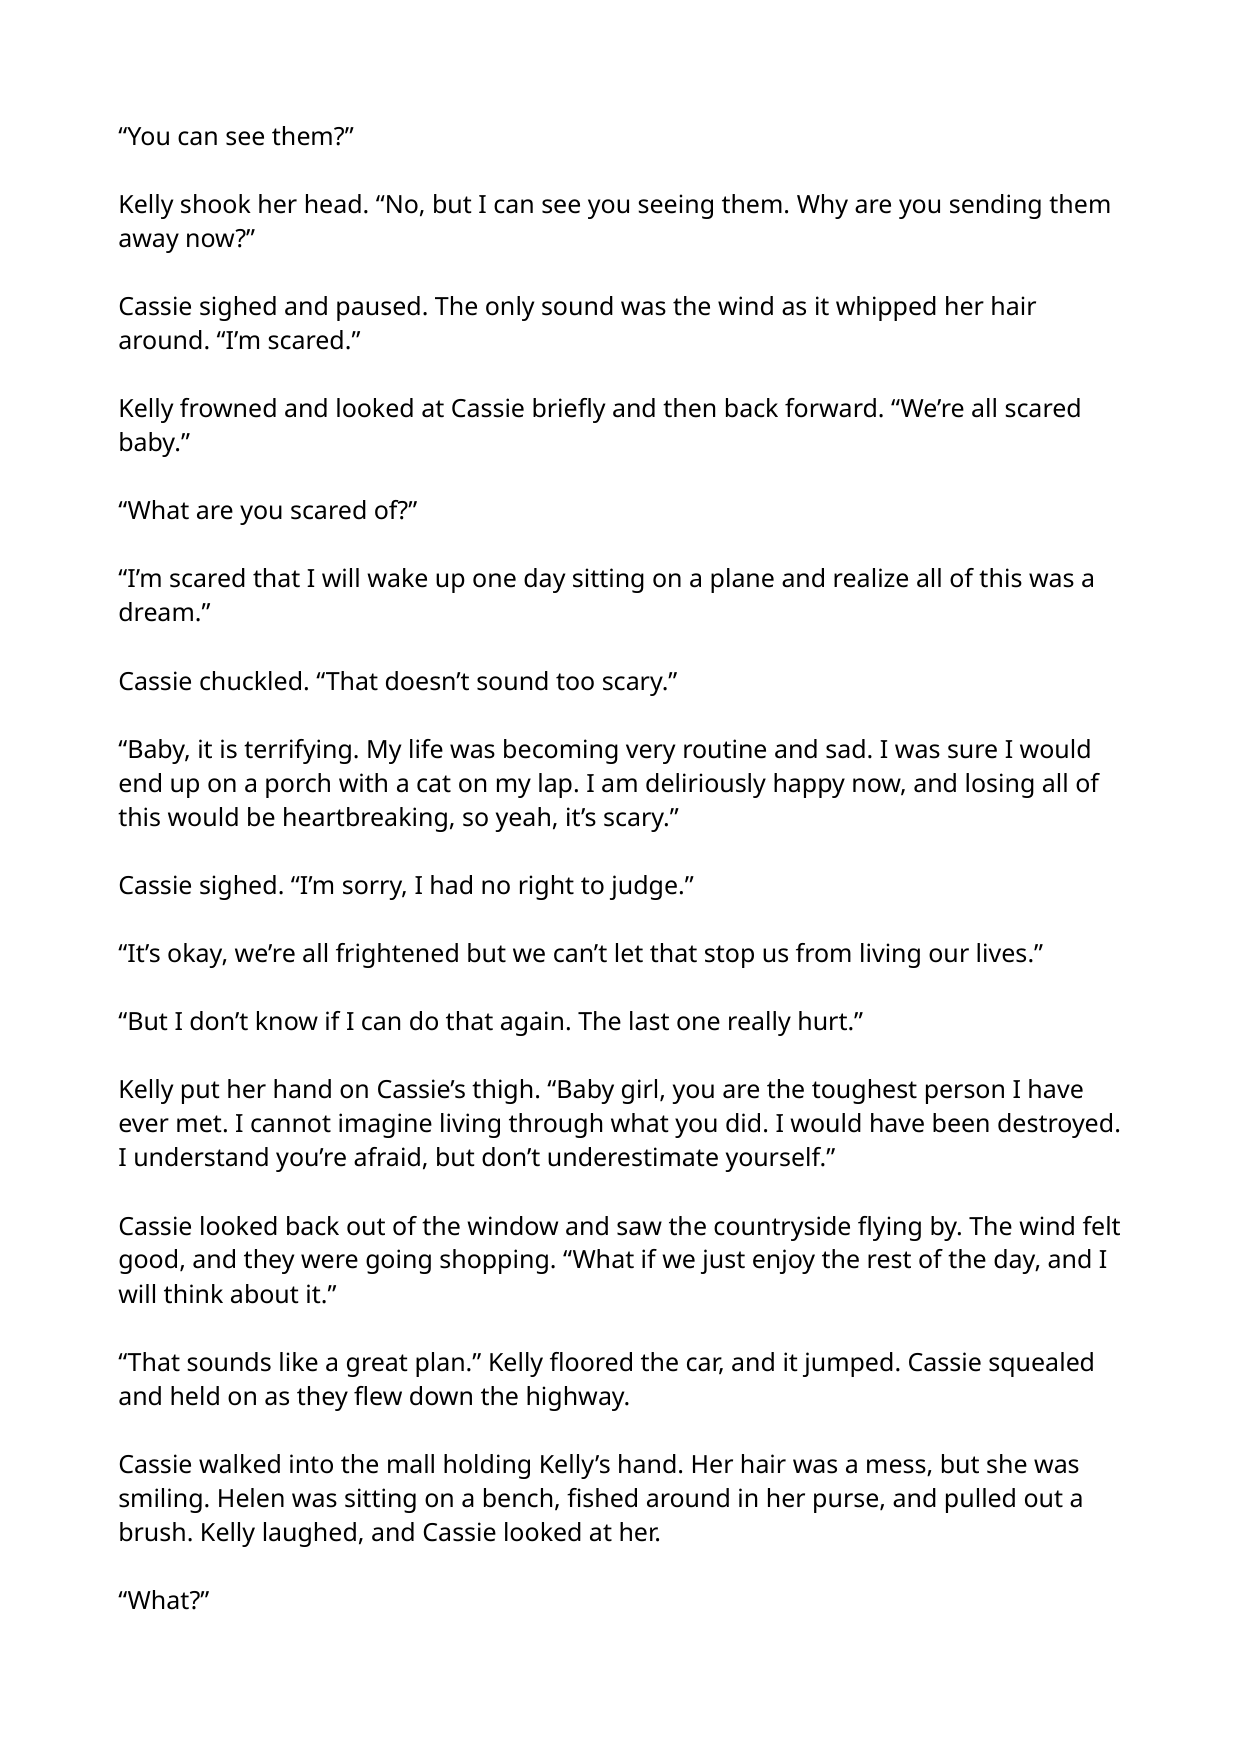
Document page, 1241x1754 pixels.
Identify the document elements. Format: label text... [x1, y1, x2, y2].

text Cassie sighed and paused. The only sound was the wind as it whipped her hair around. “I’m scared.” [118, 288, 1122, 357]
text “What?” [118, 1583, 1122, 1617]
text Cassie sighed. “I’m sorry, I had no right to judge.” [118, 867, 1122, 902]
text Cassie chuckled. “That doesn’t sound too scary.” [118, 663, 1122, 697]
text “It’s okay, we’re all frightened but we can’t let that stop us from living our lives.” [118, 936, 1122, 970]
text “That sounds like a great plan.” Kelly floored the car, and it jumped. Cassie squealed and held on as they flew down the highway. [118, 1344, 1122, 1412]
text “You can see them?” [118, 118, 1122, 152]
text Kelly shook her head. “No, but I can see you seeing them. Why are you sending them away now?” [118, 186, 1122, 254]
text “But I don’t know if I can do that again. The last one really hurt.” [118, 1004, 1122, 1038]
text Cassie looked back out of the window and saw the countryside flying by. The wind felt good, and they were going shopping. “What if we just enjoy the rest of the day, and I will think about it.” [118, 1208, 1122, 1310]
text “I’m scared that I will wake up one day sitting on a plane and realize all of this was a dream.” [118, 561, 1122, 629]
text Kelly put her hand on Cassie’s thigh. “Baby girl, you are the toughest person I have ever met. I cannot imagine living through what you did. I would have been destroyed. I understand you’re afraid, but don’t underestimate yourself.” [118, 1072, 1122, 1174]
text Cassie walked into the mall holding Kelly’s hand. Her hair was a mess, but she was smiling. Helen was sitting on a bench, fished around in her purse, and pulled out a brush. Kelly laughed, and Cassie looked at her. [118, 1447, 1122, 1549]
text “Baby, it is terrifying. My life was becoming very routine and sad. I was sure I would end up on a porch with a cat on my lap. I am deliriously happy now, and losing all of this would be heartbreaking, so yeah, it’s scary.” [118, 731, 1122, 833]
text “What are you scared of?” [118, 493, 1122, 527]
text Kelly frowned and looked at Cassie briefly and then back forward. “We’re all scared baby.” [118, 391, 1122, 459]
